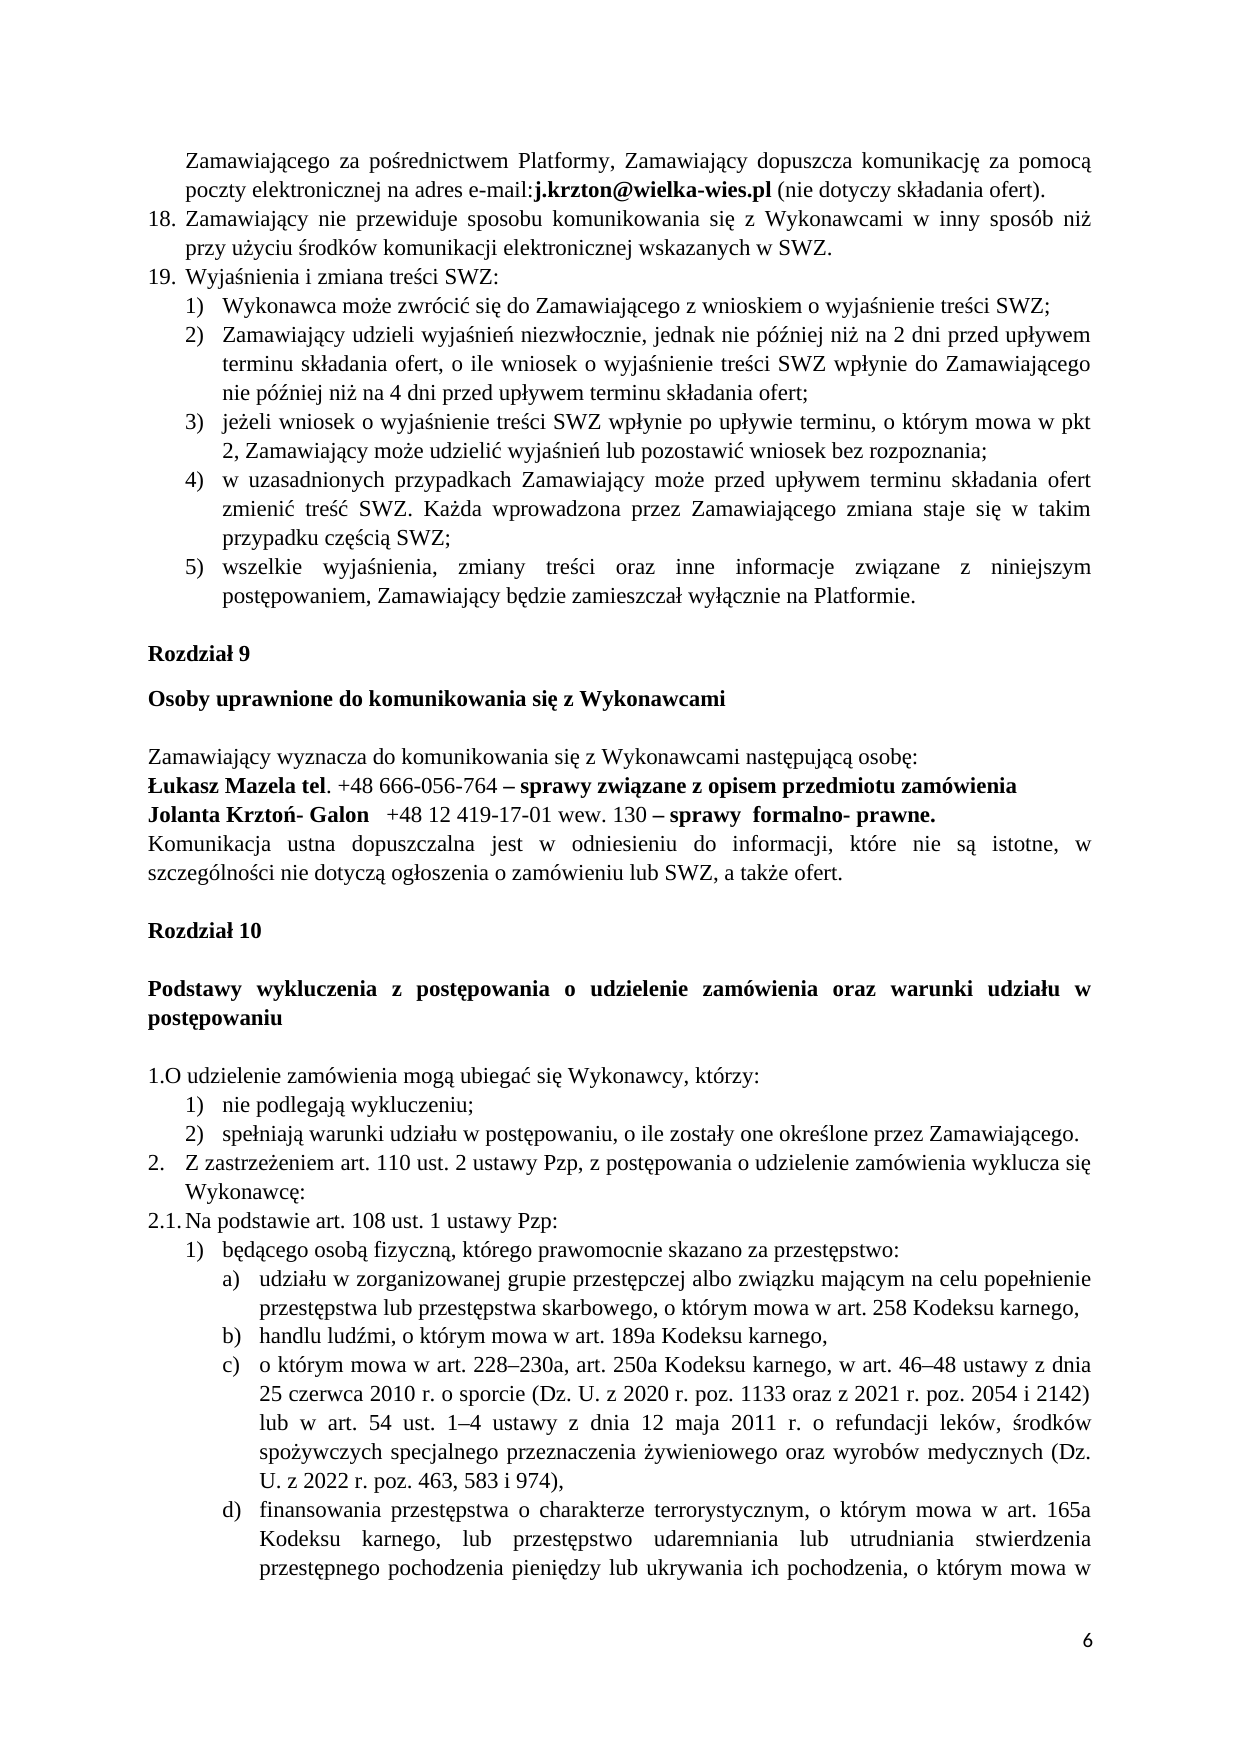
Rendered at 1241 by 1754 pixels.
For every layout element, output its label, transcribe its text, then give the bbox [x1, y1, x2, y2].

list jeżeli wniosek o wyjaśnienie treści SWZ wpłynie po upływie terminu, o którym mowa w pkt 2, Zamawiający może udzielić wyjaśnień lub pozostawić wniosek bez rozpoznania; [185, 408, 1093, 463]
text 1.O udzielenie zamówienia mogą ubiegać się Wykonawcy, którzy: [148, 1062, 1093, 1088]
text c) o którym mowa w art. 228–230a, art. 250a Kodeksu karnego, w art. 46–48 ustawy z dnia 25 czerwca 2010 r. o sporcie (Dz. U. z 2020 r. poz. 1133 oraz z 2021 r. poz. 2054 i 2142) lub w art. 54 ust. 1–4 ustawy z dnia 12 maja 2011 r. o refundacji leków, środków spożywczych specjalnego przeznaczenia żywieniowego oraz wyrobów medycznych (Dz. U. z 2022 r. poz. 463, 583 i 974), [222, 1352, 1093, 1494]
text Osoby uprawnione do komunikowania się z Wykonawcami [148, 686, 1093, 712]
list Zamawiający udzieli wyjaśnień niezwłocznie, jednak nie później niż na 2 dni przed upływem terminu składania ofert, o ile wniosek o wyjaśnienie treści SWZ wpłynie do Zamawiającego nie później niż na 4 dni przed upływem terminu składania ofert; [185, 321, 1093, 406]
list Na podstawie art. 108 ust. 1 ustawy Pzp: [148, 1207, 1093, 1233]
text Zamawiający wyznacza do komunikowania się z Wykonawcami następującą osobę: [148, 743, 1093, 770]
text b) handlu ludźmi, o którym mowa w art. 189a Kodeksu karnego, [222, 1323, 1093, 1349]
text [222, 1496, 1093, 1581]
text 1) będącego osobą fizyczną, którego prawomocnie skazano za przestępstwo: [185, 1236, 1093, 1262]
text Rozdział 9 [148, 640, 1093, 666]
list nie podlegają wykluczeniu; [185, 1091, 1093, 1117]
text a) udziału w zorganizowanej grupie przestępczej albo związku mającym na celu popełnienie przestępstwa lub przestępstwa skarbowego, o którym mowa w art. 258 Kodeksu karnego, [222, 1265, 1093, 1320]
text Rozdział 10 [148, 917, 1093, 943]
list Z zastrzeżeniem art. 110 ust. 2 ustawy Pzp, z postępowania o udzielenie zamówienia wyklucza się Wykonawcę: [148, 1149, 1093, 1204]
list wszelkie wyjaśnienia, zmiany treści oraz inne informacje związane z niniejszym postępowaniem, Zamawiający będzie zamieszczał wyłącznie na Platformie. [185, 553, 1093, 608]
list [148, 148, 1093, 203]
text Komunikacja ustna dopuszczalna jest w odniesieniu do informacji, które nie są istotne, w szczególności nie dotyczą ogłoszenia o zamówieniu lub SWZ, a także ofert. [148, 830, 1093, 886]
list Wyjaśnienia i zmiana treści SWZ: [148, 263, 1093, 290]
list Zamawiający nie przewiduje sposobu komunikowania się z Wykonawcami w inny sposób niż przy użyciu środków komunikacji elektronicznej wskazanych w SWZ. [148, 206, 1093, 261]
list spełniają warunki udziału w postępowaniu, o ile zostały one określone przez Zamawiającego. [185, 1120, 1093, 1146]
list w uzasadnionych przypadkach Zamawiający może przed upływem terminu składania ofert zmienić treść SWZ. Każda wprowadzona przez Zamawiającego zmiana staje się w takim przypadku częścią SWZ; [185, 466, 1093, 550]
list Wykonawca może zwrócić się do Zamawiającego z wnioskiem o wyjaśnienie treści SWZ; [185, 292, 1093, 319]
text Jolanta Krztoń- Galon +48 12 419-17-01 wew. 130 – sprawy formalno- prawne. [148, 801, 1093, 828]
text Podstawy wykluczenia z postępowania o udzielenie zamówienia oraz warunki udziału w postępowaniu [148, 975, 1093, 1030]
text Łukasz Mazela tel. +48 666-056-764 – sprawy związane z opisem przedmiotu zamówienia [148, 772, 1093, 799]
